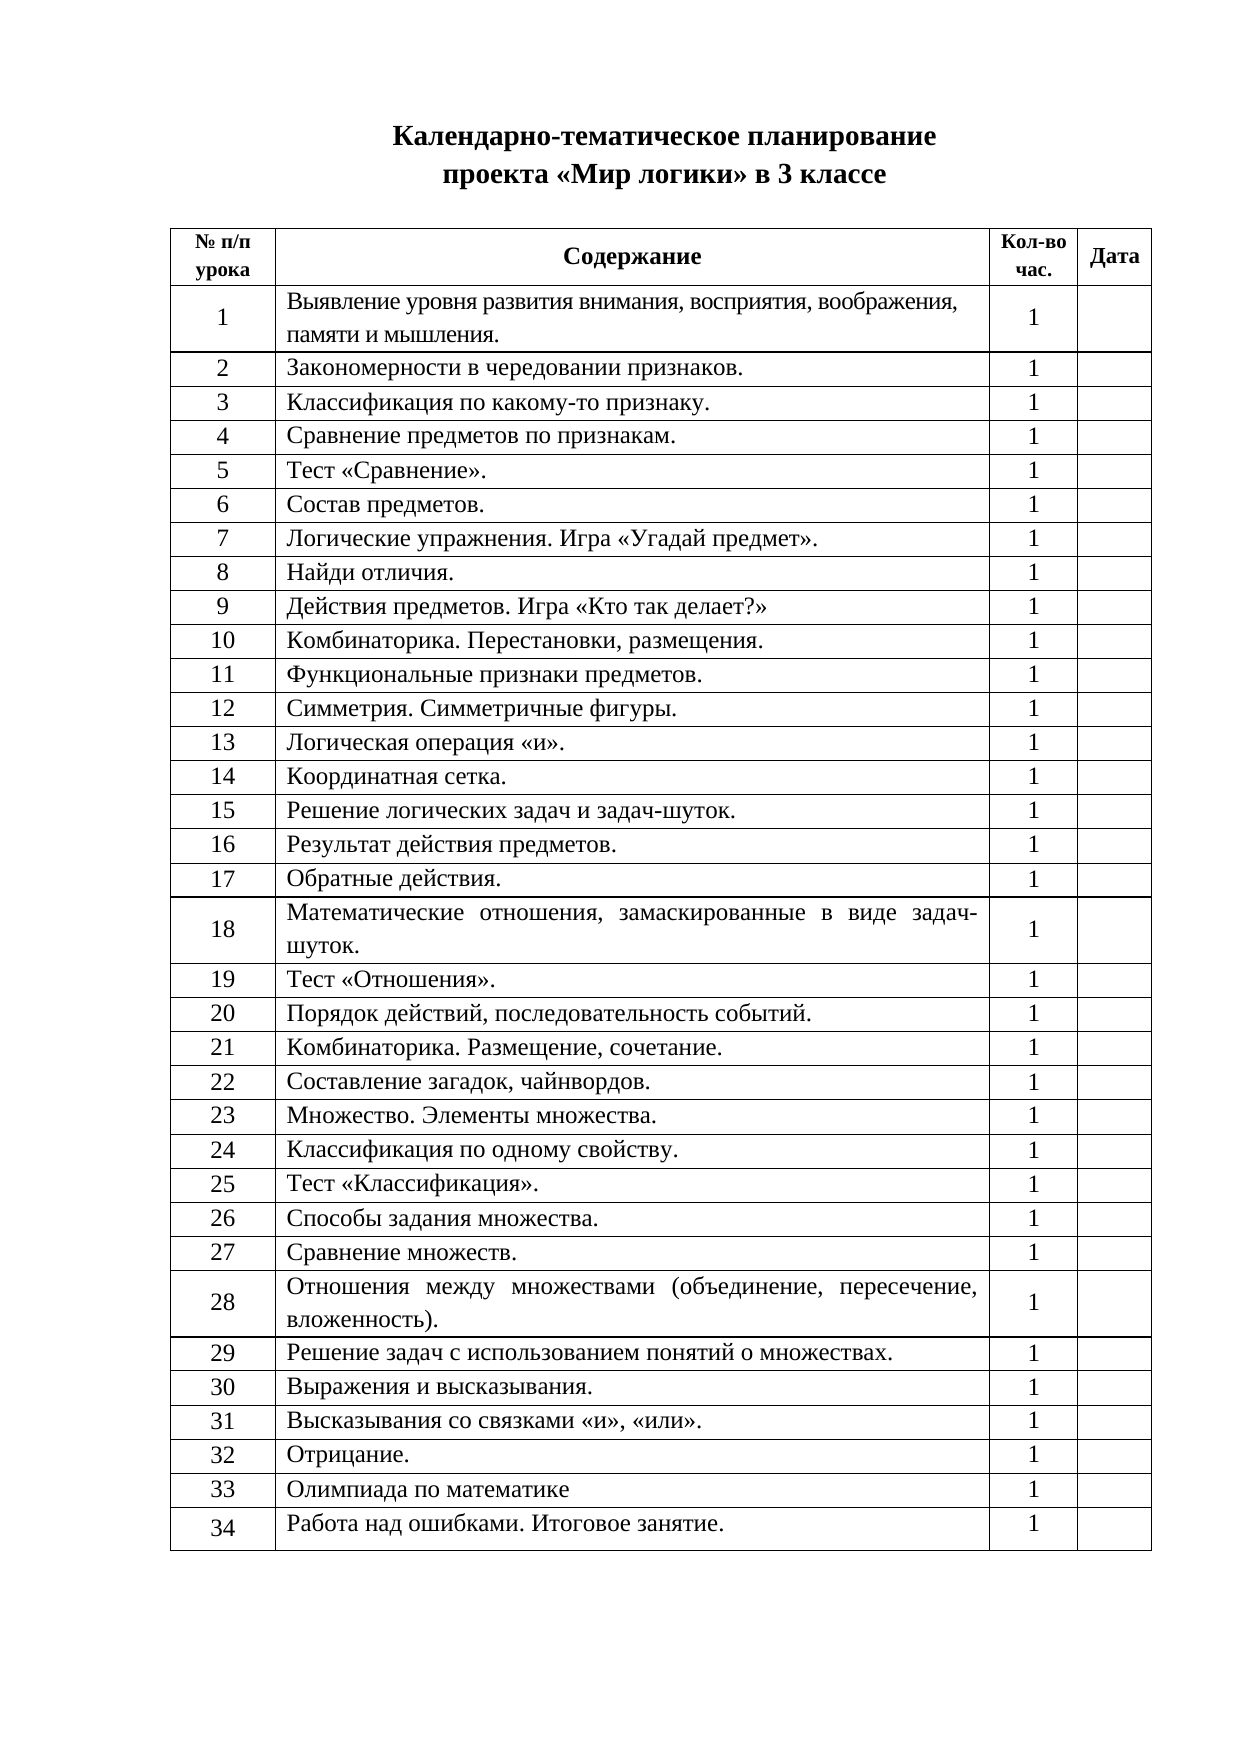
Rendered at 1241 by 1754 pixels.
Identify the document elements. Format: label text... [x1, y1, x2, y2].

table_cell 16 [171, 829, 275, 862]
table_cell 20 [171, 998, 275, 1031]
table_cell 1 [990, 1440, 1077, 1473]
table_cell 1 [990, 421, 1077, 454]
table_cell [1078, 387, 1151, 419]
table_cell 3 [171, 387, 275, 419]
table_cell 1 [990, 693, 1077, 726]
table_cell Комбинаторика. Размещение, сочетание. [276, 1032, 989, 1065]
table_cell Сравнение множеств. [276, 1237, 989, 1270]
table_cell Выражения и высказывания. [276, 1371, 989, 1404]
table_cell 6 [171, 489, 275, 522]
table_cell [1078, 1338, 1151, 1370]
table_cell Тест «Отношения». [276, 964, 989, 997]
table_cell Классификация по какому-то признаку. [276, 387, 989, 419]
table_cell [1078, 964, 1151, 997]
table_cell 9 [171, 591, 275, 624]
table_cell 33 [171, 1474, 275, 1507]
table_cell Олимпиада по математике [276, 1474, 989, 1507]
table_cell Логические упражнения. Игра «Угадай предмет». [276, 523, 989, 556]
table_cell 1 [990, 1508, 1077, 1550]
table_cell 19 [171, 964, 275, 997]
table_cell [1078, 1271, 1151, 1336]
table_cell 17 [171, 864, 275, 896]
table_cell 11 [171, 659, 275, 692]
table_cell 18 [171, 898, 275, 963]
table_cell 1 [990, 1135, 1077, 1167]
table_cell [1078, 1406, 1151, 1438]
table_cell 1 [990, 1203, 1077, 1236]
table_cell Действия предметов. Игра «Кто так делает?» [276, 591, 989, 624]
table_cell [1078, 557, 1151, 590]
table_cell 1 [990, 286, 1077, 351]
table_cell [1078, 1237, 1151, 1270]
table_cell Выявление уровня развития внимания, восприятия, воображения, памяти и мышления. [276, 286, 989, 351]
table_cell [1078, 864, 1151, 896]
text Календарно-тематическое планирование [177, 118, 1152, 152]
table_cell 22 [171, 1066, 275, 1099]
table_cell 1 [990, 1338, 1077, 1370]
table_header Кол-во час. [990, 229, 1077, 285]
table_cell 5 [171, 455, 275, 488]
table_cell 1 [990, 625, 1077, 658]
table_cell 1 [990, 727, 1077, 760]
table_cell [1078, 795, 1151, 828]
table_cell Способы задания множества. [276, 1203, 989, 1236]
table_cell Сравнение предметов по признакам. [276, 421, 989, 454]
table_cell 29 [171, 1338, 275, 1370]
table_cell 21 [171, 1032, 275, 1065]
table_cell Результат действия предметов. [276, 829, 989, 862]
table_cell Решение задач с использованием понятий о множествах. [276, 1338, 989, 1370]
table_cell Решение логических задач и задач-шуток. [276, 795, 989, 828]
table_cell 1 [990, 557, 1077, 590]
table_cell [1078, 1135, 1151, 1167]
table_cell [1078, 353, 1151, 386]
table_cell 25 [171, 1169, 275, 1202]
table_cell 8 [171, 557, 275, 590]
table_cell 4 [171, 421, 275, 454]
table_cell 1 [990, 523, 1077, 556]
table_cell Симметрия. Симметричные фигуры. [276, 693, 989, 726]
table_cell Обратные действия. [276, 864, 989, 896]
table_cell Логическая операция «и». [276, 727, 989, 760]
table_cell [1078, 1203, 1151, 1236]
table_cell 10 [171, 625, 275, 658]
table_cell 1 [990, 1169, 1077, 1202]
table_cell 34 [171, 1508, 275, 1550]
table_cell 13 [171, 727, 275, 760]
table_cell 30 [171, 1371, 275, 1404]
table_cell 1 [990, 898, 1077, 963]
table_cell [1078, 829, 1151, 862]
table_cell Порядок действий, последовательность событий. [276, 998, 989, 1031]
table_cell [1078, 898, 1151, 963]
table_cell [1078, 1508, 1151, 1550]
table_cell 12 [171, 693, 275, 726]
table_cell 1 [990, 964, 1077, 997]
table_cell [1078, 693, 1151, 726]
table_header Содержание [276, 229, 989, 285]
table_cell 27 [171, 1237, 275, 1270]
table_cell 1 [990, 998, 1077, 1031]
table_cell Множество. Элементы множества. [276, 1100, 989, 1133]
table_cell 1 [990, 1032, 1077, 1065]
table_cell 23 [171, 1100, 275, 1133]
table_cell Функциональные признаки предметов. [276, 659, 989, 692]
table_cell Отношения между множествами (объединение, пересечение, вложенность). [276, 1271, 989, 1336]
table_cell [1078, 1169, 1151, 1202]
table_cell [1078, 489, 1151, 522]
table_header № п/п урока [171, 229, 275, 285]
table_cell [1078, 591, 1151, 624]
table_cell 1 [990, 864, 1077, 896]
table_cell [1078, 761, 1151, 794]
table_cell 2 [171, 353, 275, 386]
table_cell [1078, 455, 1151, 488]
table_cell [1078, 1474, 1151, 1507]
table_cell Закономерности в чередовании признаков. [276, 353, 989, 386]
table_cell [1078, 421, 1151, 454]
table_cell [1078, 286, 1151, 351]
table_cell 1 [990, 1371, 1077, 1404]
table_cell [1078, 1371, 1151, 1404]
table_cell 1 [990, 591, 1077, 624]
table_cell Тест «Сравнение». [276, 455, 989, 488]
table_cell [1078, 1066, 1151, 1099]
table_cell 1 [990, 829, 1077, 862]
table_cell [1078, 523, 1151, 556]
table_cell 1 [990, 1271, 1077, 1336]
table_cell 7 [171, 523, 275, 556]
table_cell [1078, 659, 1151, 692]
table_cell [1078, 1440, 1151, 1473]
table_cell 1 [990, 353, 1077, 386]
table_cell Математические отношения, замаскированные в виде задач-шуток. [276, 898, 989, 963]
table_cell 26 [171, 1203, 275, 1236]
table_cell 14 [171, 761, 275, 794]
table_cell 1 [990, 1100, 1077, 1133]
table_cell 1 [990, 1406, 1077, 1438]
table_cell [1078, 727, 1151, 760]
table_cell 1 [171, 286, 275, 351]
table_cell Составление загадок, чайнвордов. [276, 1066, 989, 1099]
table_header Дата [1078, 229, 1151, 285]
table_cell 1 [990, 795, 1077, 828]
table_cell 1 [990, 1066, 1077, 1099]
table_cell 24 [171, 1135, 275, 1167]
table_cell Найди отличия. [276, 557, 989, 590]
table_cell Работа над ошибками. Итоговое занятие. [276, 1508, 989, 1550]
table_cell 32 [171, 1440, 275, 1473]
table_cell 31 [171, 1406, 275, 1438]
table_cell Отрицание. [276, 1440, 989, 1473]
table_cell [1078, 1032, 1151, 1065]
table_cell Координатная сетка. [276, 761, 989, 794]
table_cell 15 [171, 795, 275, 828]
table_cell Тест «Классификация». [276, 1169, 989, 1202]
table_cell 1 [990, 387, 1077, 419]
table_cell [1078, 625, 1151, 658]
table_cell 1 [990, 659, 1077, 692]
table_cell 1 [990, 761, 1077, 794]
text проекта «Мир логики» в 3 классе [177, 157, 1152, 190]
table_cell [1078, 998, 1151, 1031]
table_cell Состав предметов. [276, 489, 989, 522]
table_cell 1 [990, 1237, 1077, 1270]
table_cell 1 [990, 489, 1077, 522]
table_cell [1078, 1100, 1151, 1133]
table_cell 1 [990, 1474, 1077, 1507]
table_cell Высказывания со связками «и», «или». [276, 1406, 989, 1438]
table_cell 28 [171, 1271, 275, 1336]
table_cell Классификация по одному свойству. [276, 1135, 989, 1167]
table_cell 1 [990, 455, 1077, 488]
table_cell Комбинаторика. Перестановки, размещения. [276, 625, 989, 658]
